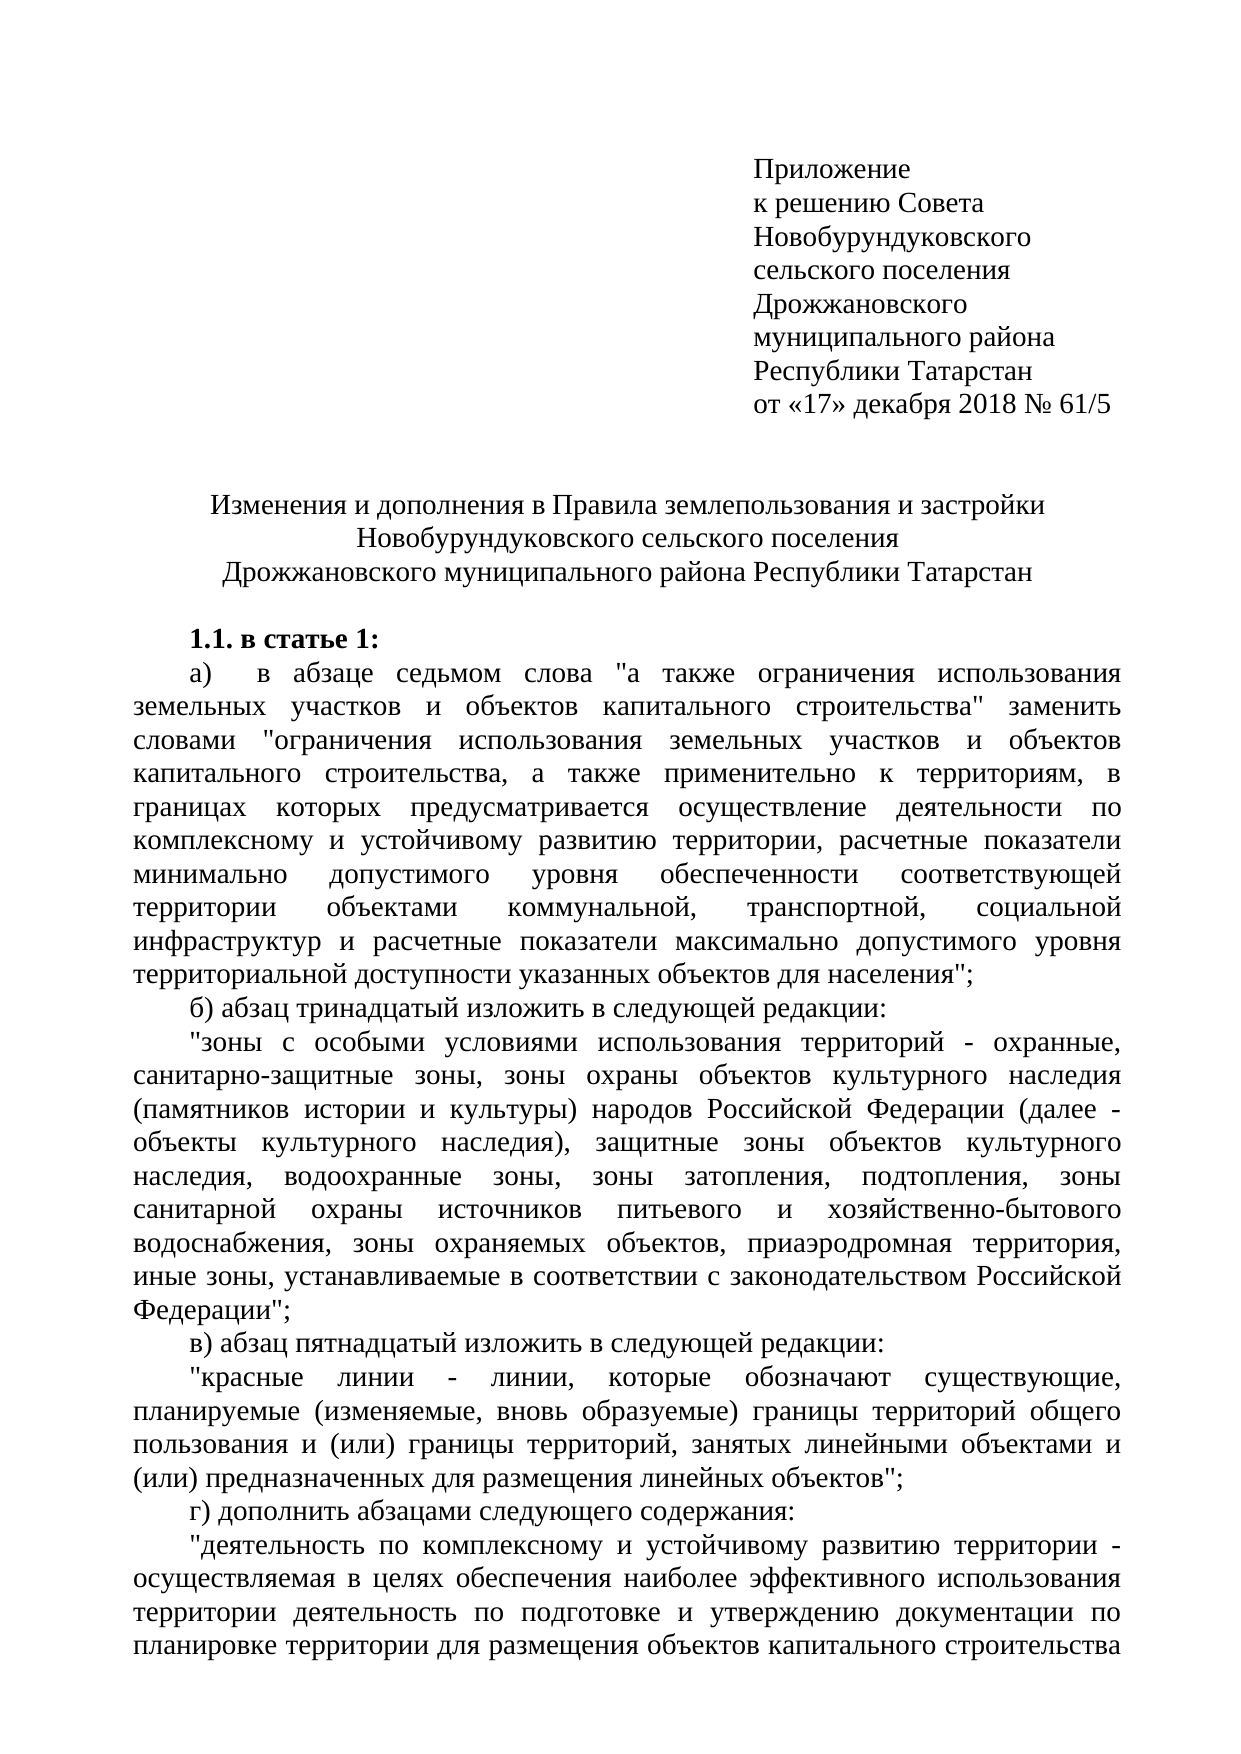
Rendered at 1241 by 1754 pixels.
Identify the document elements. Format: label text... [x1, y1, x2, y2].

text а) в абзаце седьмом слова "а также ограничения использования земельных участков и объектов капитального строительства" заменить словами "ограничения использования земельных участков и объектов капитального строительства, а также применительно к территориям, в границах которых предусматривается осуществление деятельности по комплексному и устойчивому развитию территории, расчетные показатели минимально допустимого уровня обеспеченности соответствующей территории объектами коммунальной, транспортной, социальной инфраструктур и расчетные показатели максимально допустимого уровня территориальной доступности указанных объектов для населения"; [133, 655, 1122, 990]
text Изменения и дополнения в Правила землепользования и застройки Новобурундуковского сельского поселения [133, 487, 1122, 554]
text г) дополнить абзацами следующего содержания: [133, 1493, 1122, 1527]
text 1.1. в статье 1: [133, 621, 1122, 655]
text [133, 1527, 1122, 1661]
text Дрожжановского муниципального района Республики Татарстан [133, 554, 1122, 588]
text сельского поселения [133, 252, 1122, 286]
text от «17» декабря 2018 № 61/5 [133, 386, 1122, 420]
text Республики Татарстан [133, 353, 1122, 386]
text к решению Совета [133, 185, 1122, 219]
text б) абзац тринадцатый изложить в следующей редакции: [133, 990, 1122, 1024]
text муниципального района [133, 319, 1122, 353]
text Приложение [133, 152, 1122, 185]
text Новобурундуковского [133, 219, 1122, 252]
text Дрожжановского [133, 286, 1122, 319]
text в) абзац пятнадцатый изложить в следующей редакции: [133, 1326, 1122, 1359]
text "зоны с особыми условиями использования территорий - охранные, санитарно-защитные зоны, зоны охраны объектов культурного наследия (памятников истории и культуры) народов Российской Федерации (далее - объекты культурного наследия), защитные зоны объектов культурного наследия, водоохранные зоны, зоны затопления, подтопления, зоны санитарной охраны источников питьевого и хозяйственно-бытового водоснабжения, зоны охраняемых объектов, приаэродромная территория, иные зоны, устанавливаемые в соответствии с законодательством Российской Федерации"; [133, 1024, 1122, 1326]
text "красные линии - линии, которые обозначают существующие, планируемые (изменяемые, вновь образуемые) границы территорий общего пользования и (или) границы территорий, занятых линейными объектами и (или) предназначенных для размещения линейных объектов"; [133, 1359, 1122, 1493]
